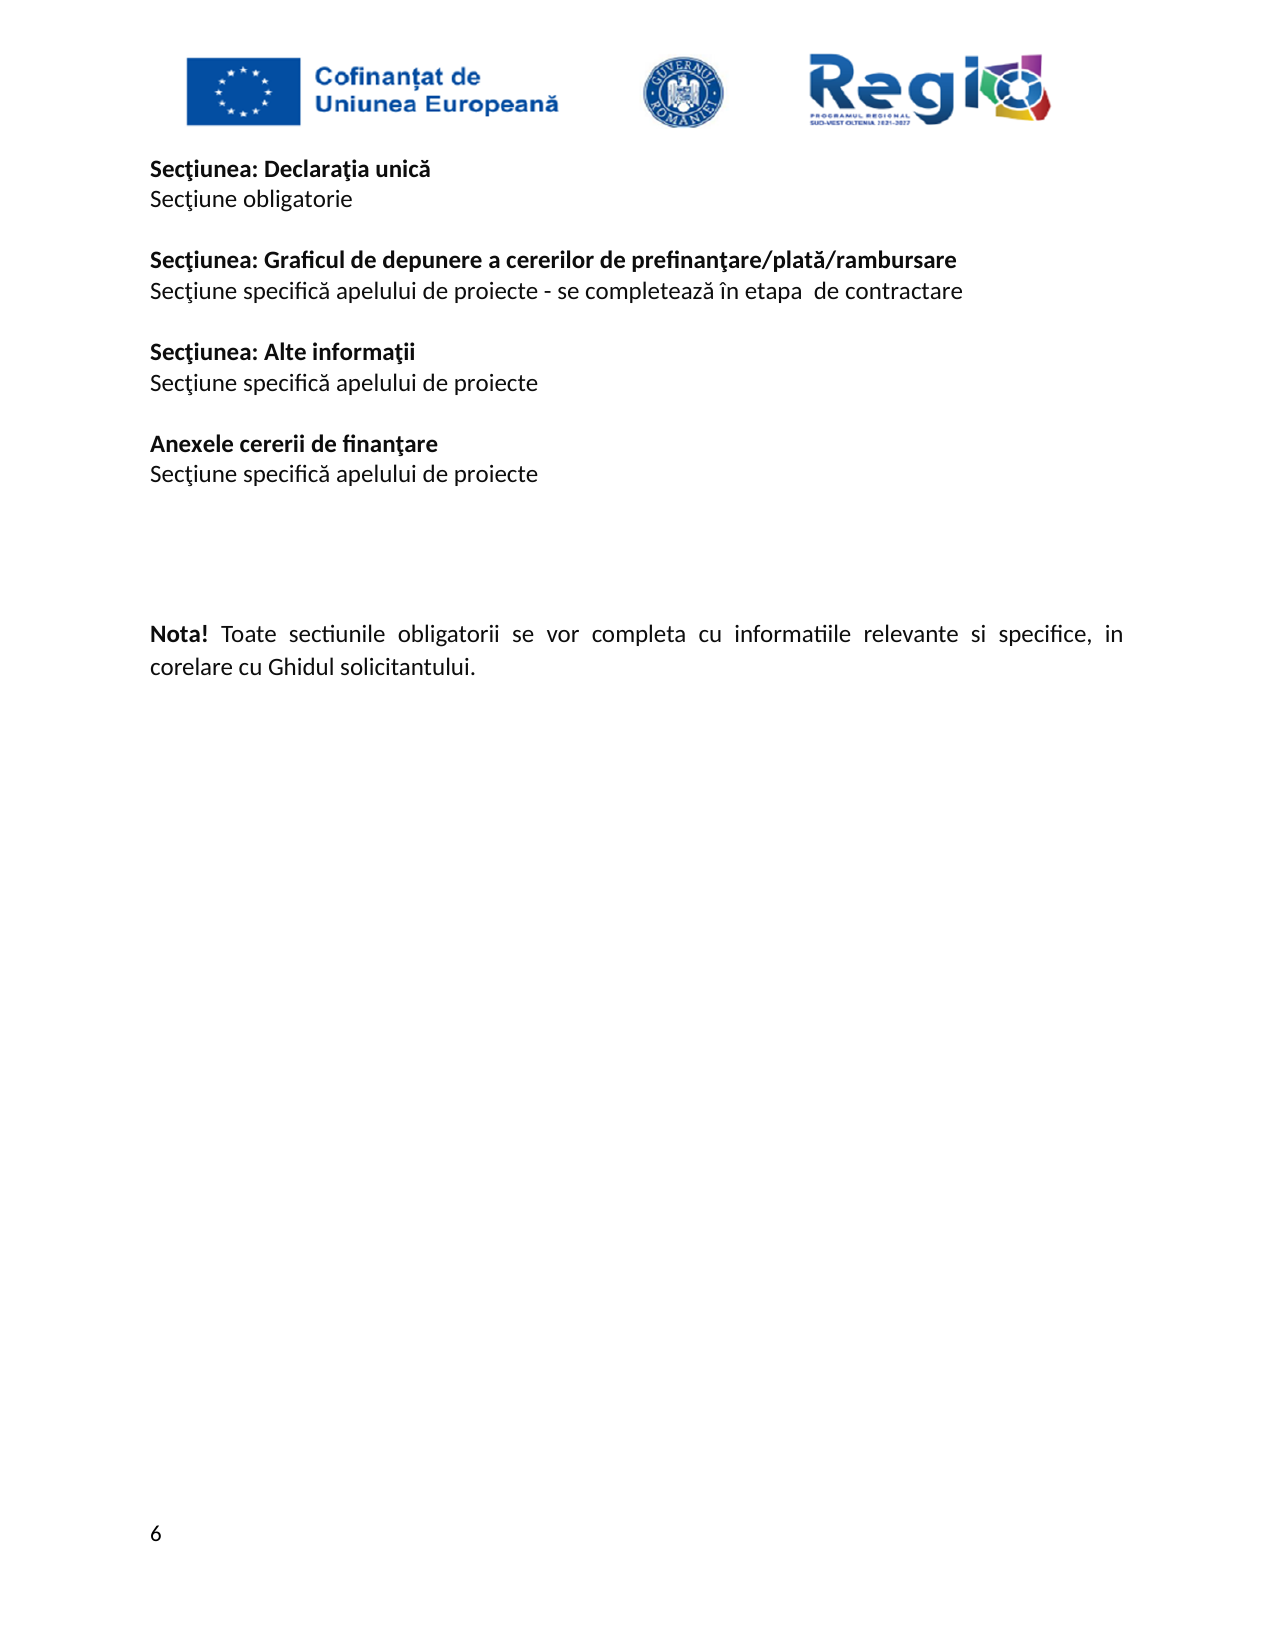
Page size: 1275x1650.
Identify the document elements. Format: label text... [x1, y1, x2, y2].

picture [150, 28, 1079, 154]
text Secţiunea: Graficul de depunere a cererilor de prefinanţare/plată/rambursare [150, 245, 1125, 275]
text Nota! Toate sectiunile obligatorii se vor completa cu informatiile relevante si specifice, in corelare cu Ghidul solicitantului. [150, 618, 1125, 682]
text Secţiunea: Alte informaţii [150, 336, 1125, 367]
text Secţiune obligatorie [150, 184, 1125, 214]
text Secţiune specifică apelului de proiecte [150, 458, 1125, 489]
text Secţiune specifică apelului de proiecte [150, 367, 1125, 397]
text Secţiune specifică apelului de proiecte - se completează în etapa de contractare [150, 275, 1125, 306]
text Secţiunea: Declaraţia unică [150, 153, 1125, 184]
text Anexele cererii de finanţare [150, 428, 1125, 458]
